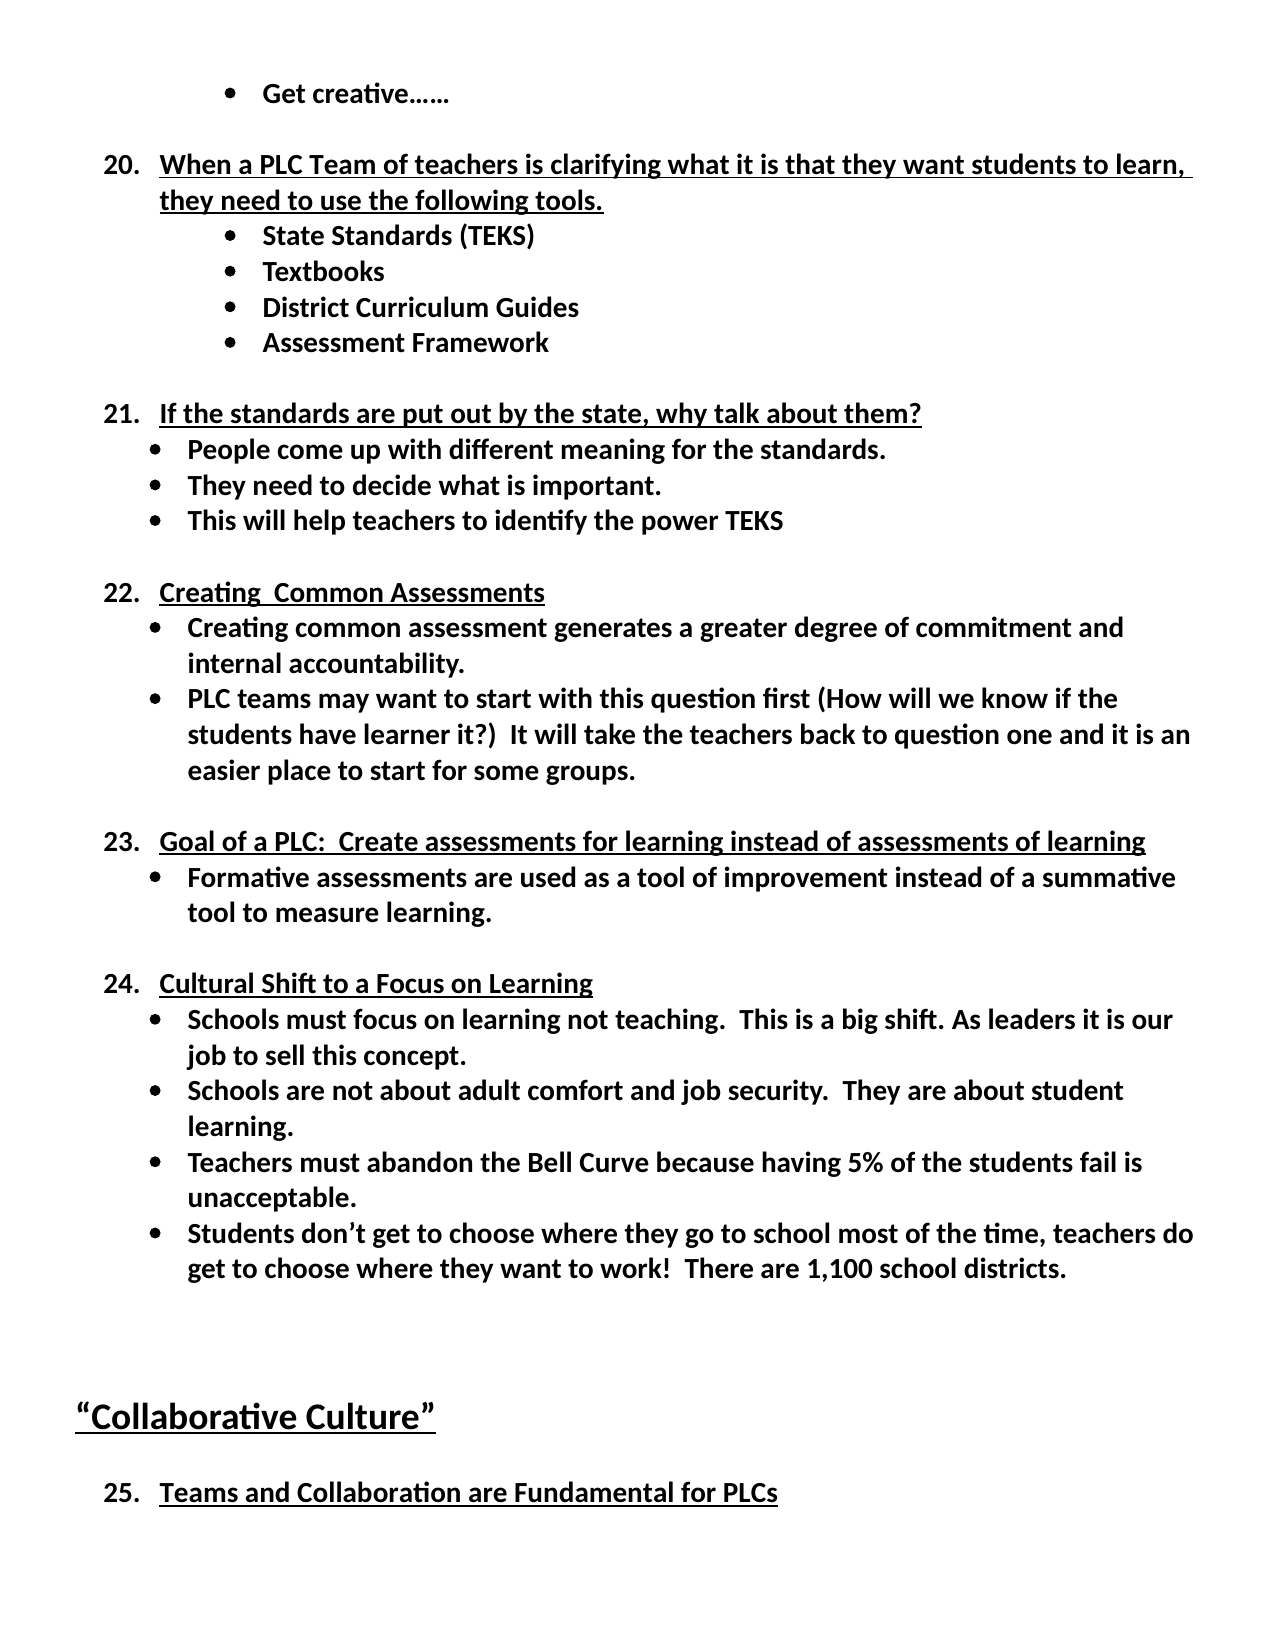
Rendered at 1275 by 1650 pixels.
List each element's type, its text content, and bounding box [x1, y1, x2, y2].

list Creating Common Assessments [103, 574, 1200, 609]
list Schools must focus on learning not teaching. This is a big shift. As leaders it is our job to sell this concept. [150, 1001, 1200, 1072]
list Schools are not about adult comfort and job security. They are about student learning. [150, 1072, 1200, 1144]
list Get creative…… [225, 75, 1200, 111]
list This will help teachers to identify the power TEKS [150, 502, 1200, 538]
list Assessment Framework [225, 324, 1200, 360]
list People come up with different meaning for the standards. [150, 431, 1200, 467]
list If the standards are put out by the state, why talk about them? [103, 396, 1200, 431]
list PLC teams may want to start with this question first (How will we know if the students have learner it?) It will take the teachers back to question one and it is an easier place to start for some groups. [150, 681, 1200, 787]
list Cultural Shift to a Focus on Learning [103, 966, 1200, 1001]
list Teams and Collaboration are Fundamental for PLCs [103, 1474, 1200, 1510]
list Teachers must abandon the Bell Curve because having 5% of the students fail is unacceptable. [150, 1144, 1200, 1215]
list They need to decide what is important. [150, 467, 1200, 502]
list Formative assessments are used as a tool of improvement instead of a summative tool to measure learning. [150, 859, 1200, 930]
text “Collaborative Culture” [75, 1393, 1200, 1439]
list Textbooks [225, 253, 1200, 289]
list Goal of a PLC: Create assessments for learning instead of assessments of learning [103, 823, 1200, 859]
list State Standards (TEKS) [225, 217, 1200, 253]
list District Curriculum Guides [225, 289, 1200, 324]
list Creating common assessment generates a greater degree of commitment and internal accountability. [150, 609, 1200, 681]
list When a PLC Team of teachers is clarifying what it is that they want students to learn, they need to use the following tools. [103, 146, 1200, 217]
list Students don’t get to choose where they go to school most of the time, teachers do get to choose where they want to work! There are 1,100 school districts. [150, 1215, 1200, 1286]
